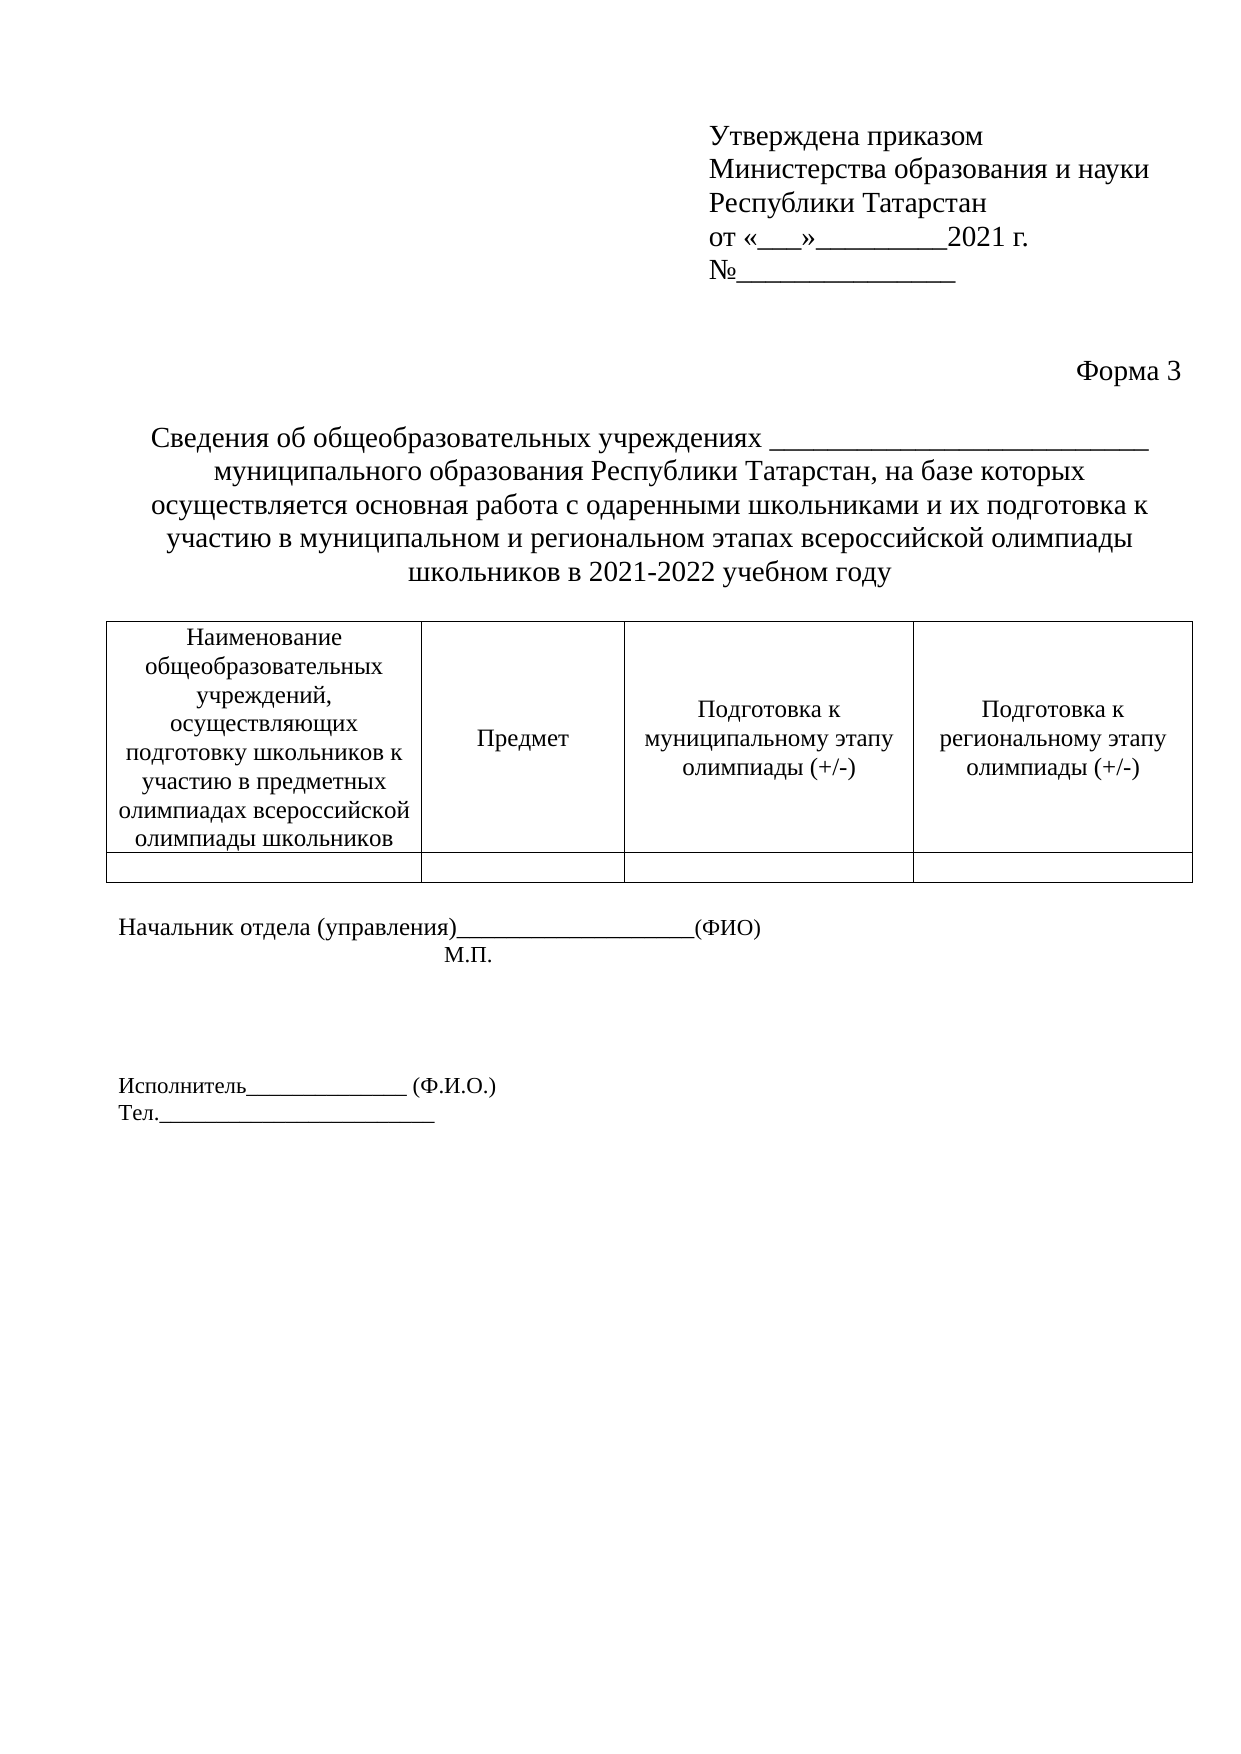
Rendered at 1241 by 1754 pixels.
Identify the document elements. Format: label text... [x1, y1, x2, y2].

text М.П. [118, 941, 1181, 967]
text Форма 3 [118, 353, 1181, 386]
table_cell [625, 853, 913, 882]
text муниципального образования Республики Татарстан, на базе которых осуществляется основная работа с одаренными школьниками и их подготовка к участию в муниципальном и региональном этапах всероссийской олимпиады школьников в 2021-2022 учебном году [118, 453, 1181, 588]
table_cell [107, 853, 421, 882]
text Тел.________________________ [118, 1099, 1181, 1125]
text Сведения об общеобразовательных учреждениях __________________________ [118, 420, 1181, 453]
table_header Наименование общеобразовательных учреждений, осуществляющих подготовку школьников к участию в предметных олимпиадах всероссийской олимпиады школьников [107, 622, 421, 852]
text Начальник отдела (управления)___________________(ФИО) [118, 912, 1181, 941]
text Министерства образования и науки [709, 152, 1181, 185]
text Исполнитель______________ (Ф.И.О.) [118, 1072, 1181, 1099]
text Республики Татарстан [709, 185, 1181, 219]
text Утверждена приказом [709, 118, 1181, 152]
table_cell [914, 853, 1192, 882]
table_header Предмет [422, 622, 624, 852]
text от «___»_________2021 г. №_______________ [709, 219, 1181, 286]
table_cell [422, 853, 624, 882]
table_header Подготовка к муниципальному этапу олимпиады (+/-) [625, 622, 913, 852]
table_header Подготовка к региональному этапу олимпиады (+/-) [914, 622, 1192, 852]
